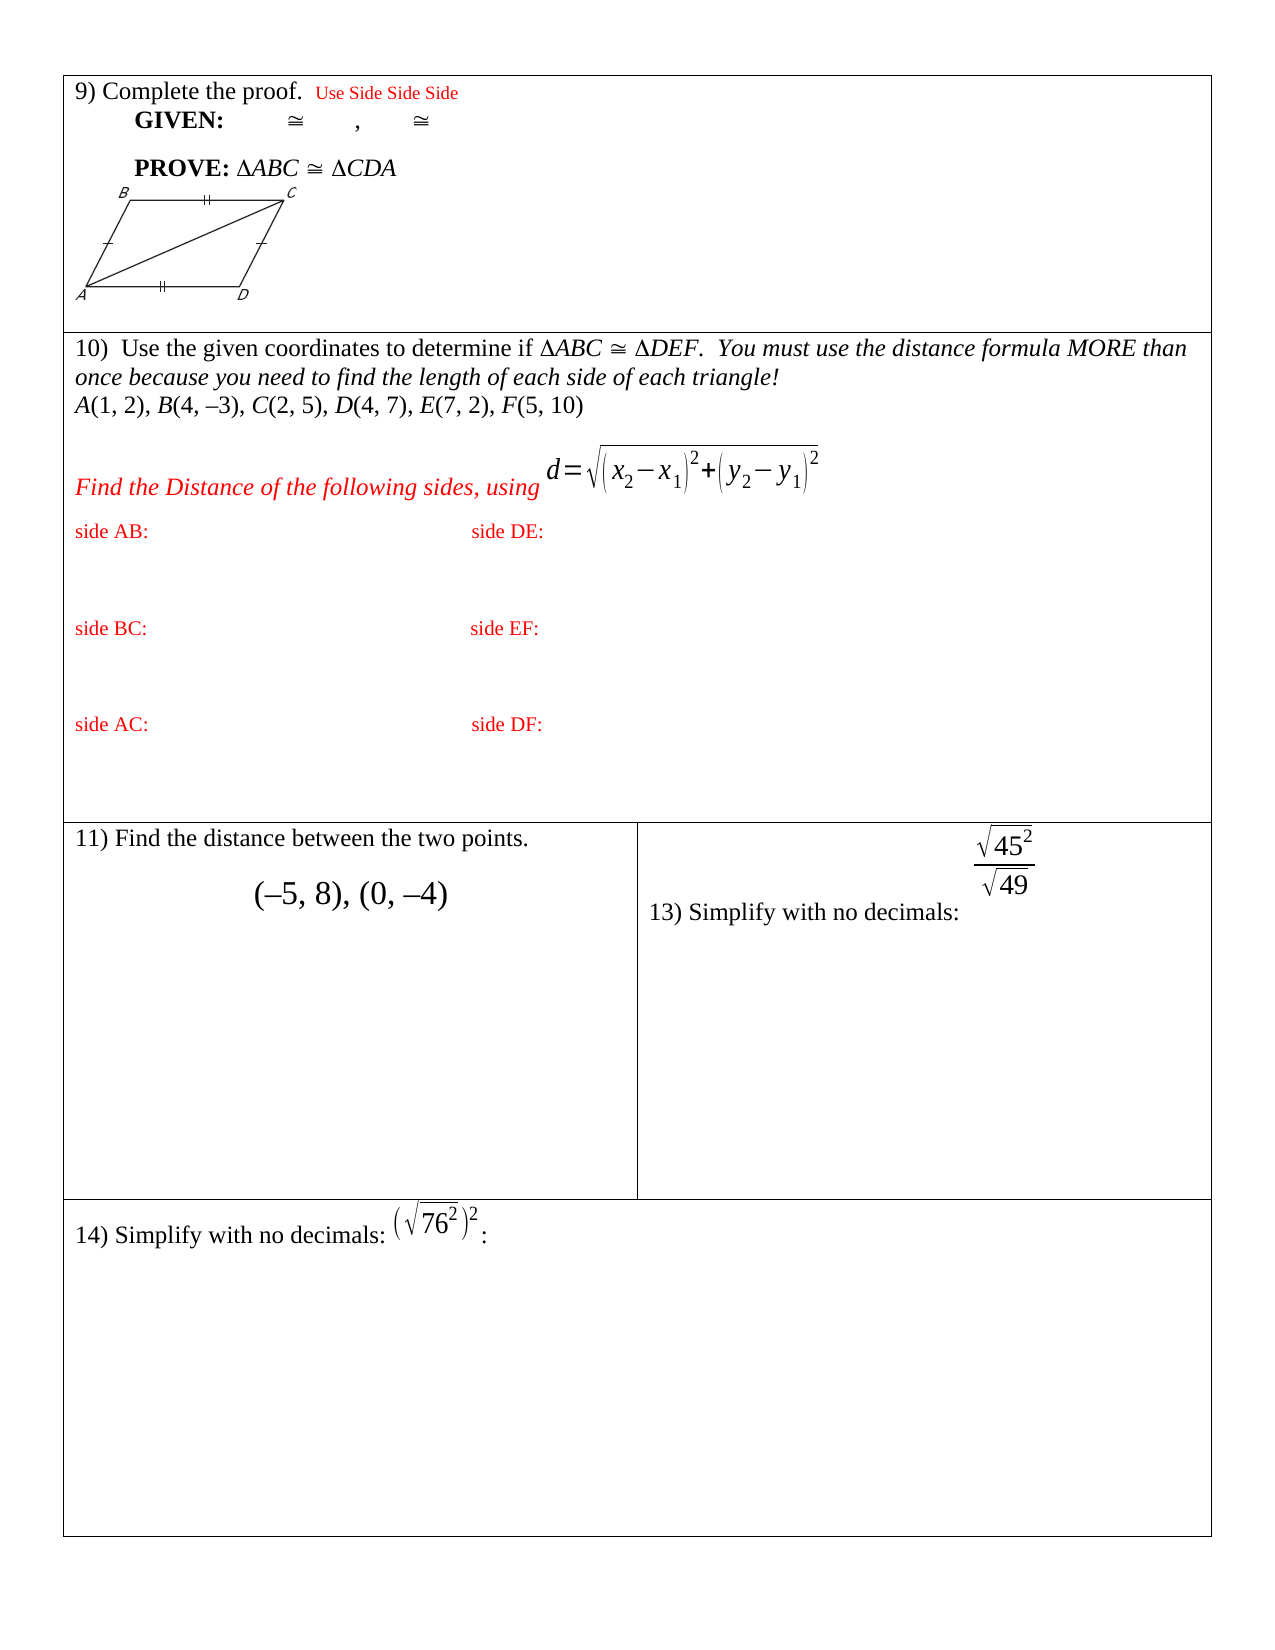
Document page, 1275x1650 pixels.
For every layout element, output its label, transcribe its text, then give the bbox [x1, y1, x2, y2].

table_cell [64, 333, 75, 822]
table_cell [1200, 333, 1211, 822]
picture [75, 181, 297, 304]
table_cell 13) Simplify with no decimals: [638, 823, 1211, 1199]
table_cell 11) Find the distance between the two points. (–5, 8), (0, –4) [64, 823, 637, 1199]
table_cell 9) Complete the proof. Use Side Side Side GIVEN: , PROVE: ABC CDA [64, 76, 1211, 332]
